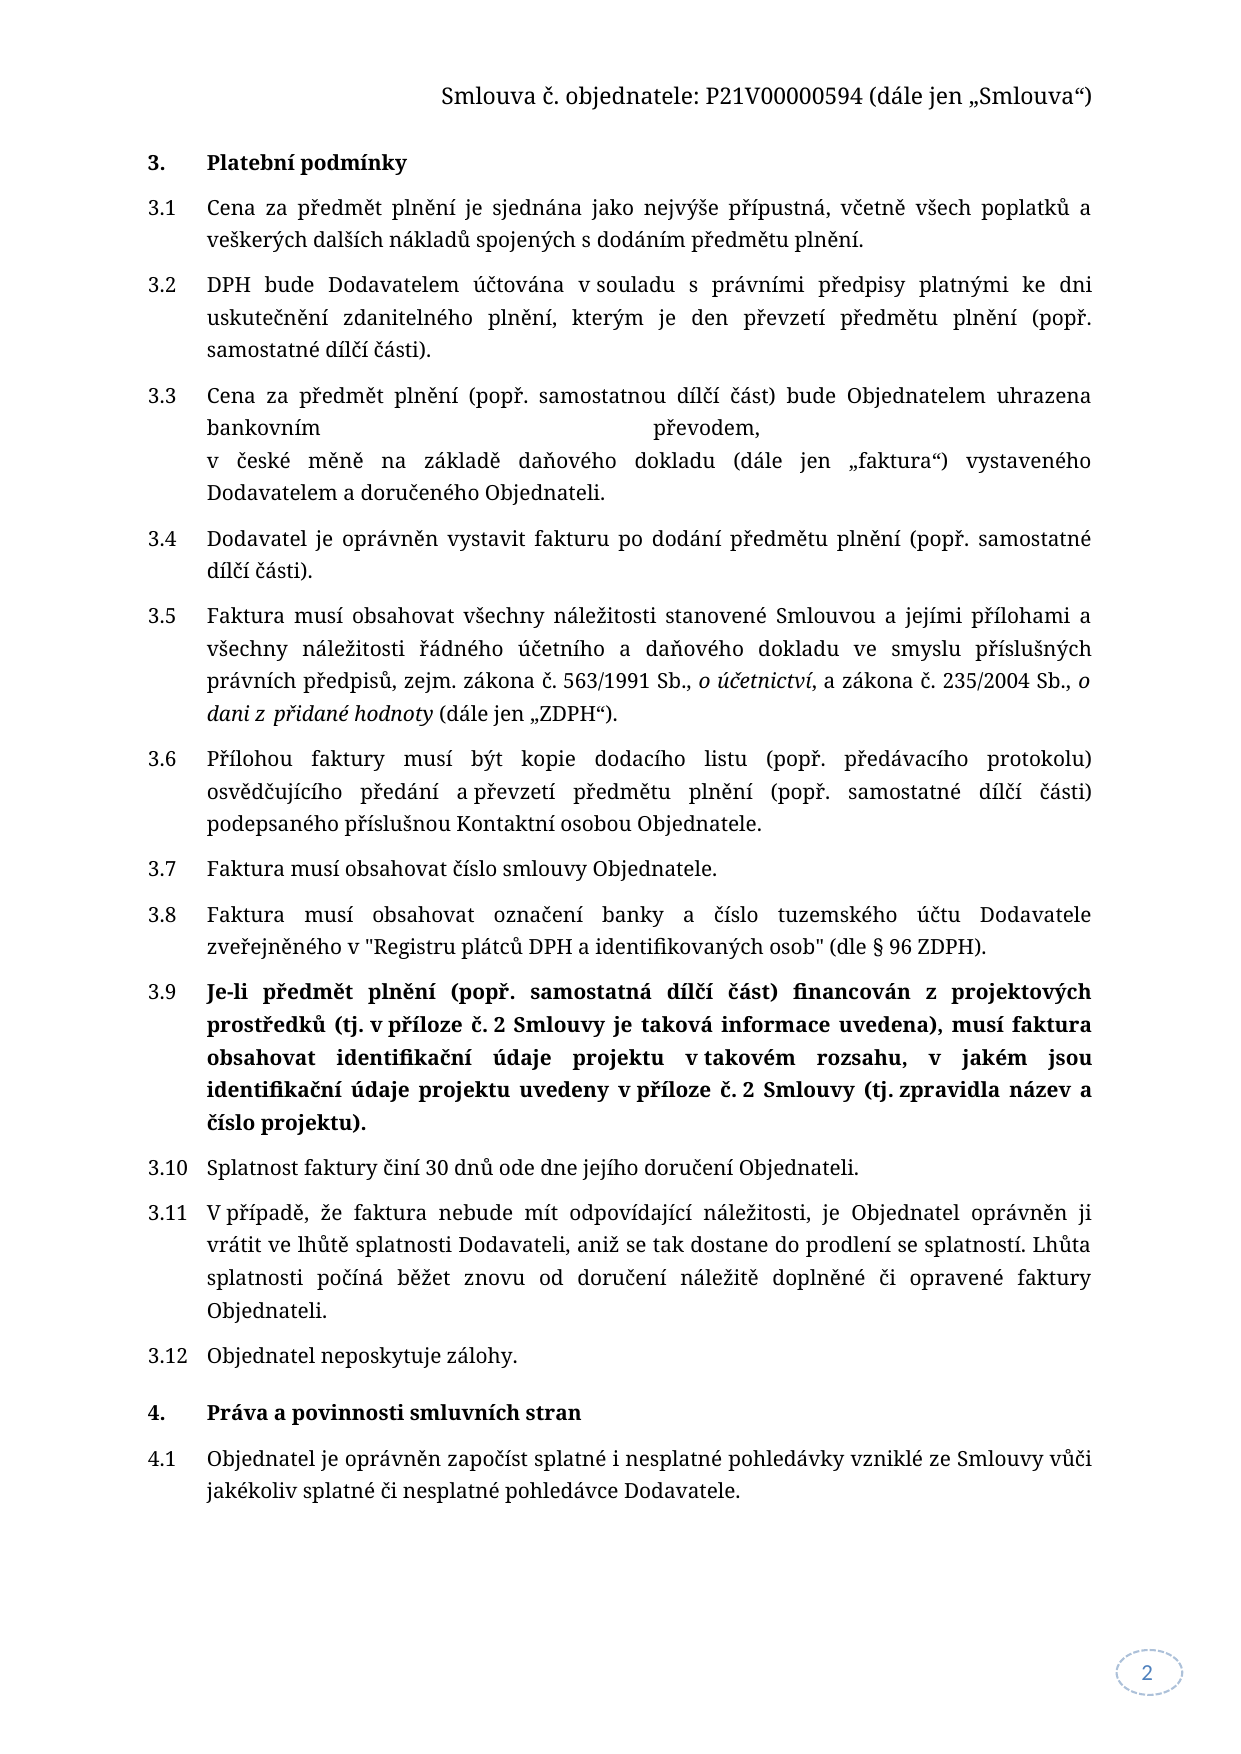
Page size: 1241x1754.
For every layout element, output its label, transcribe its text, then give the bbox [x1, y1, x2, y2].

list Splatnost faktury činí 30 dnů ode dne jejího doručení Objednateli. [148, 1153, 1093, 1181]
list Cena za předmět plnění je sjednána jako nejvýše přípustná, včetně všech poplatků a veškerých dalších nákladů spojených s dodáním předmětu plnění. [148, 193, 1093, 254]
list Přílohou faktury musí být kopie dodacího listu (popř. předávacího protokolu) osvědčujícího předání a převzetí předmětu plnění (popř. samostatné dílčí části) podepsaného příslušnou Kontaktní osobou Objednatele. [148, 744, 1093, 838]
list Faktura musí obsahovat všechny náležitosti stanovené Smlouvou a jejími přílohami a všechny náležitosti řádného účetního a daňového dokladu ve smyslu příslušných právních předpisů, zejm. zákona č. 563/1991 Sb., o účetnictví, a zákona č. 235/2004 Sb., o dani z přidané hodnoty (dále jen „ZDPH“). [148, 601, 1093, 728]
list Platební podmínky [148, 148, 1093, 176]
list Dodavatel je oprávněn vystavit fakturu po dodání předmětu plnění (popř. samostatné dílčí části). [148, 524, 1093, 585]
list Faktura musí obsahovat číslo smlouvy Objednatele. [148, 854, 1093, 883]
list V případě, že faktura nebude mít odpovídající náležitosti, je Objednatel oprávněn ji vrátit ve lhůtě splatnosti Dodavateli, aniž se tak dostane do prodlení se splatností. Lhůta splatnosti počíná běžet znovu od doručení náležitě doplněné či opravené faktury Objednateli. [148, 1198, 1093, 1324]
list Cena za předmět plnění (popř. samostatnou dílčí část) bude Objednatelem uhrazena bankovním převodem, v české měně na základě daňového dokladu (dále jen „faktura“) vystaveného Dodavatelem a doručeného Objednateli. [148, 381, 1093, 507]
list Je-li předmět plnění (popř. samostatná dílčí část) financován z projektových prostředků (tj. v příloze č. 2 Smlouvy je taková informace uvedena), musí faktura obsahovat identifikační údaje projektu v takovém rozsahu, v jakém jsou identifikační údaje projektu uvedeny v příloze č. 2 Smlouvy (tj. zpravidla název a číslo projektu). [148, 977, 1093, 1136]
list DPH bude Dodavatelem účtována v souladu s právními předpisy platnými ke dni uskutečnění zdanitelného plnění, kterým je den převzetí předmětu plnění (popř. samostatné dílčí části). [148, 270, 1093, 364]
list Objednatel je oprávněn započíst splatné i nesplatné pohledávky vzniklé ze Smlouvy vůči jakékoliv splatné či nesplatné pohledávce Dodavatele. [148, 1444, 1093, 1505]
list Práva a povinnosti smluvních stran [148, 1398, 1093, 1427]
list Faktura musí obsahovat označení banky a číslo tuzemského účtu Dodavatele zveřejněného v "Registru plátců DPH a identifikovaných osob" (dle § 96 ZDPH). [148, 900, 1093, 961]
list Objednatel neposkytuje zálohy. [148, 1341, 1093, 1369]
